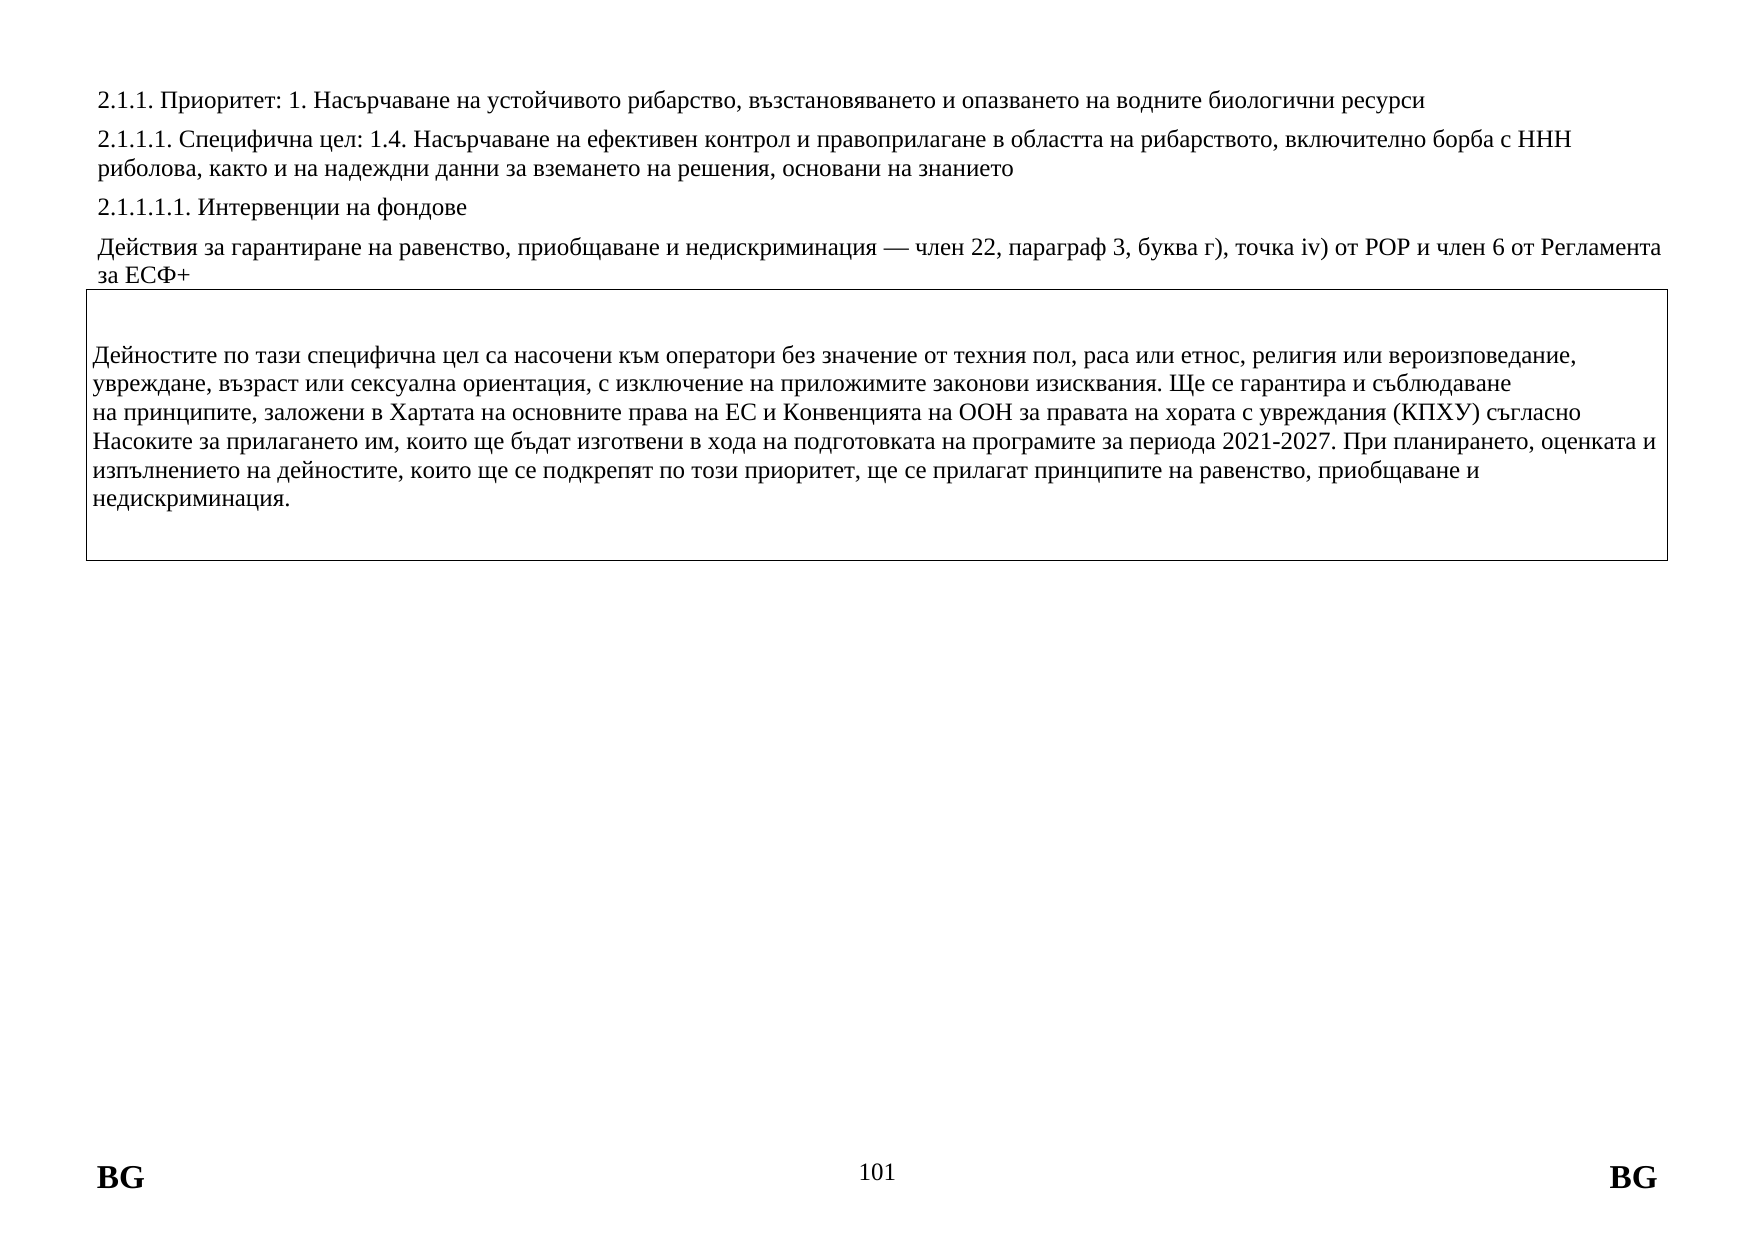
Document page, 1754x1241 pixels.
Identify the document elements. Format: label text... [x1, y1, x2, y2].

subtitle [notranslate]Действия за гарантиране на равенство, приобщаване и недискриминация — член 22, параграф 3, буква г), точка iv) от РОР и член 6 от Регламента за ЕСФ+ [97, 232, 1679, 289]
text [notranslate]2.1.1. Приоритет: 1. Насърчаване на устойчивото рибарство, възстановяването и опазването на водните биологични ресурси[/notranslate] [97, 85, 1679, 114]
text [notranslate]2.1.1.1. Специфична цел: 1.4. Насърчаване на ефективен контрол и правоприлагане в областта на рибарството, включително борба с ННН риболова, както и на надеждни данни за вземането на решения, основани на знанието[/notranslate] [97, 124, 1679, 182]
table_header Дейностите по тази специфична цел са насочени към оператори без значение от техния пол, раса или етнос, религия или вероизповедание, увреждане, възраст или сексуална ориентация, с изключение на приложимите законови изисквания. Ще се гарантира и съблюдаване на принципите, заложени в Хартата на основните права на ЕС и Конвенцията на ООН за правата на хората с увреждания (КПХУ) съгласно Насоките за прилагането им, които ще бъдат изготвени в хода на подготовката на програмите за периода 2021-2027. При планирането, оценката и изпълнението на дейностите, които ще се подкрепят по този приоритет, ще се прилагат принципите на равенство, приобщаване и недискриминация. [87, 290, 1667, 560]
text [notranslate]2.1.1.1.1. Интервенции на фондове[/notranslate] [97, 192, 1679, 221]
